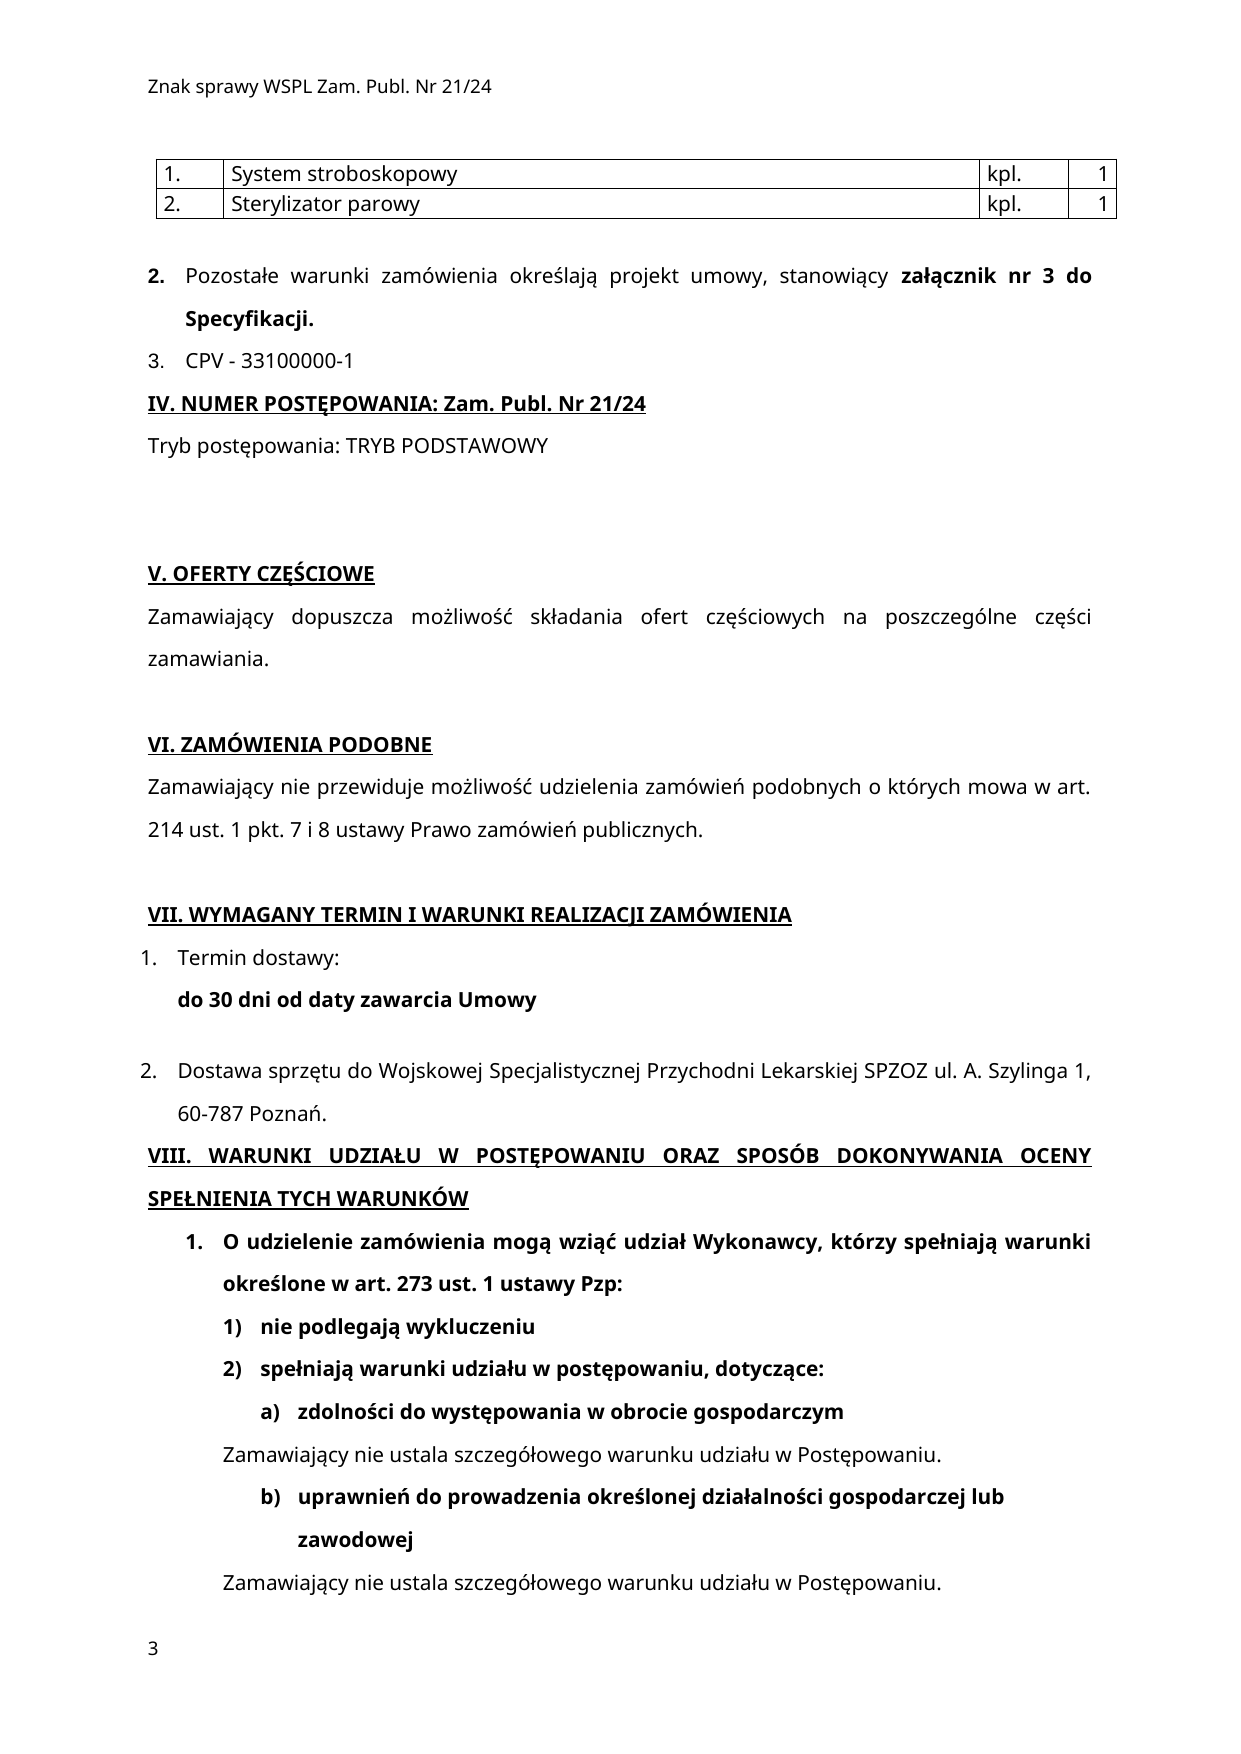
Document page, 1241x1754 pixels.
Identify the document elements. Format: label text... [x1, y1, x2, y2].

text do 30 dni od daty zawarcia Umowy [177, 985, 1092, 1014]
list nie podlegają wykluczeniu [223, 1312, 1092, 1340]
text V. OFERTY CZĘŚCIOWE [148, 559, 1092, 588]
list O udzielenie zamówienia mogą wziąć udział Wykonawcy, którzy spełniają warunki określone w art. 273 ust. 1 ustawy Pzp: [185, 1227, 1092, 1298]
list CPV - 33100000-1 [148, 346, 1092, 375]
text VIII. WARUNKI UDZIAŁU W POSTĘPOWANIU ORAZ SPOSÓB DOKONYWANIA OCENY SPEŁNIENIA TYCH WARUNKÓW [148, 1167, 1092, 1213]
table_cell Sterylizator parowy [224, 189, 979, 217]
text IV. NUMER POSTĘPOWANIA: Zam. Publ. Nr 21/24 [148, 389, 1092, 417]
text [148, 1440, 1092, 1468]
list uprawnień do prowadzenia określonej działalności gospodarczej lub zawodowej [260, 1482, 1092, 1553]
text Tryb postępowania: TRYB PODSTAWOWY [148, 431, 1092, 460]
table_cell 1. [157, 160, 223, 188]
list Dostawa sprzętu do Wojskowej Specjalistycznej Przychodni Lekarskiej SPZOZ ul. A. Szylinga 1, 60-787 Poznań. [140, 1056, 1092, 1127]
text Zamawiający dopuszcza możliwość składania ofert częściowych na poszczególne części zamawiania. [148, 602, 1092, 673]
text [148, 1568, 1092, 1596]
list zdolności do występowania w obrocie gospodarczym [260, 1397, 1092, 1426]
list Termin dostawy: [140, 943, 1092, 971]
list Pozostałe warunki zamówienia określają projekt umowy, stanowiący załącznik nr 3 do Specyfikacji. [148, 261, 1092, 332]
text Zamawiający nie przewiduje możliwość udzielenia zamówień podobnych o których mowa w art. 214 ust. 1 pkt. 7 i 8 ustawy Prawo zamówień publicznych. [148, 772, 1092, 843]
table_cell 1 [1069, 160, 1116, 188]
text VII. WYMAGANY TERMIN I WARUNKI REALIZACJI ZAMÓWIENIA [148, 900, 1092, 928]
list spełniają warunki udziału w postępowaniu, dotyczące: [223, 1354, 1092, 1383]
table_cell kpl. [980, 189, 1068, 217]
text VIII. WARUNKI UDZIAŁU W POSTĘPOWANIU ORAZ SPOSÓB DOKONYWANIA OCENY SPEŁNIENIA TYCH WARUNKÓW [148, 1142, 1092, 1166]
text VI. ZAMÓWIENIA PODOBNE [148, 730, 1092, 758]
table_cell 2. [157, 189, 223, 217]
table_cell System stroboskopowy [224, 160, 979, 188]
table_cell 1 [1069, 189, 1116, 217]
table_cell kpl. [980, 160, 1068, 188]
